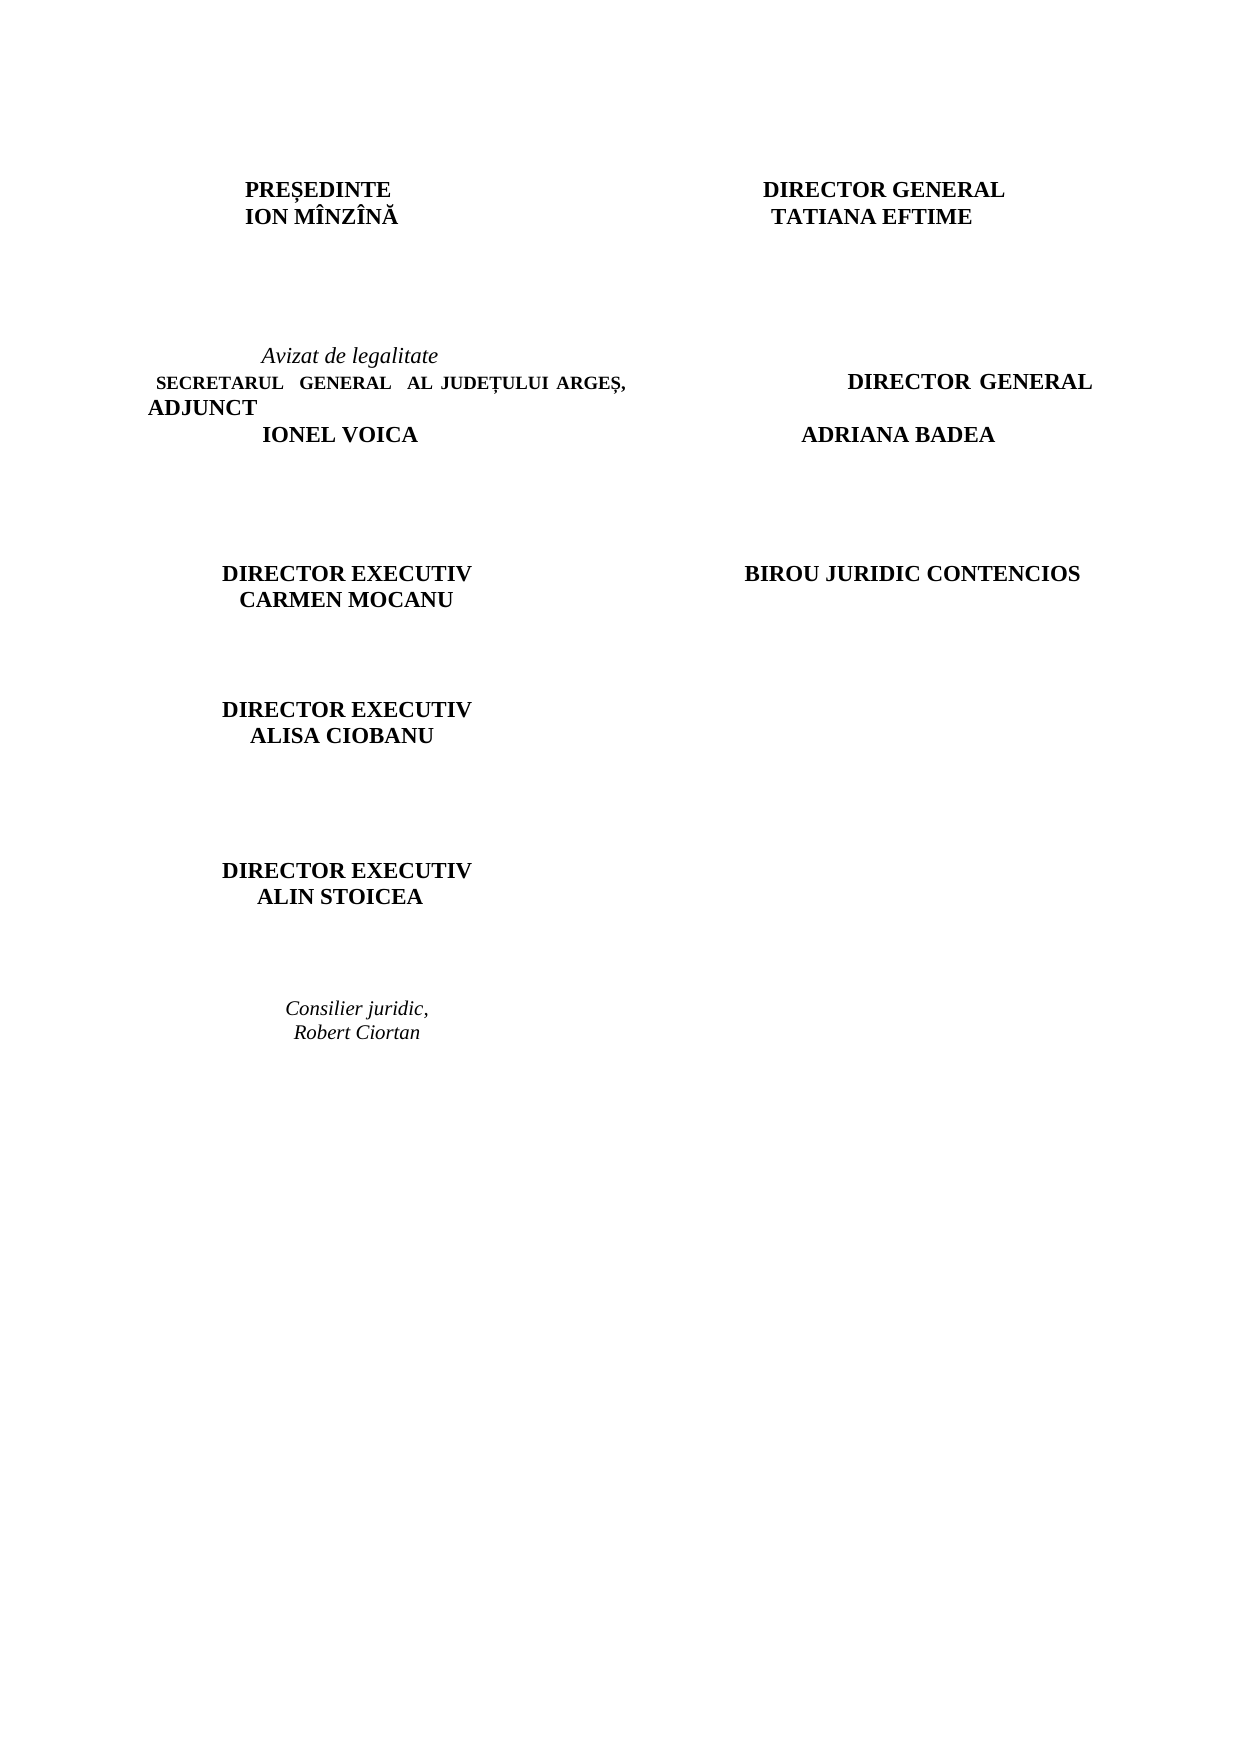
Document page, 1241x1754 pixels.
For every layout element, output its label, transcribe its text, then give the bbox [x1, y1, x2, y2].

text DIRECTOR EXECUTIV [148, 696, 1093, 723]
text CARMEN MOCANU [148, 586, 1093, 612]
text DIRECTOR EXECUTIV [148, 857, 1093, 883]
text IONEL VOICA ADRIANA BADEA [148, 421, 1093, 447]
text DIRECTOR EXECUTIV BIROU JURIDIC CONTENCIOS [148, 560, 1093, 586]
text Avizat de legalitate [148, 342, 1093, 368]
text Robert Ciortan [148, 1020, 1093, 1044]
text ION MÎNZÎNĂ TATIANA EFTIME [148, 203, 1093, 229]
text ALIN STOICEA [148, 883, 1093, 909]
text PREȘEDINTE DIRECTOR GENERAL [148, 176, 1093, 203]
text SECRETARUL GENERAL AL JUDEȚULUI ARGEȘ, DIRECTOR GENERAL ADJUNCT [148, 368, 1093, 421]
text ALISA CIOBANU [148, 723, 1093, 749]
text Consilier juridic, [148, 996, 1093, 1020]
